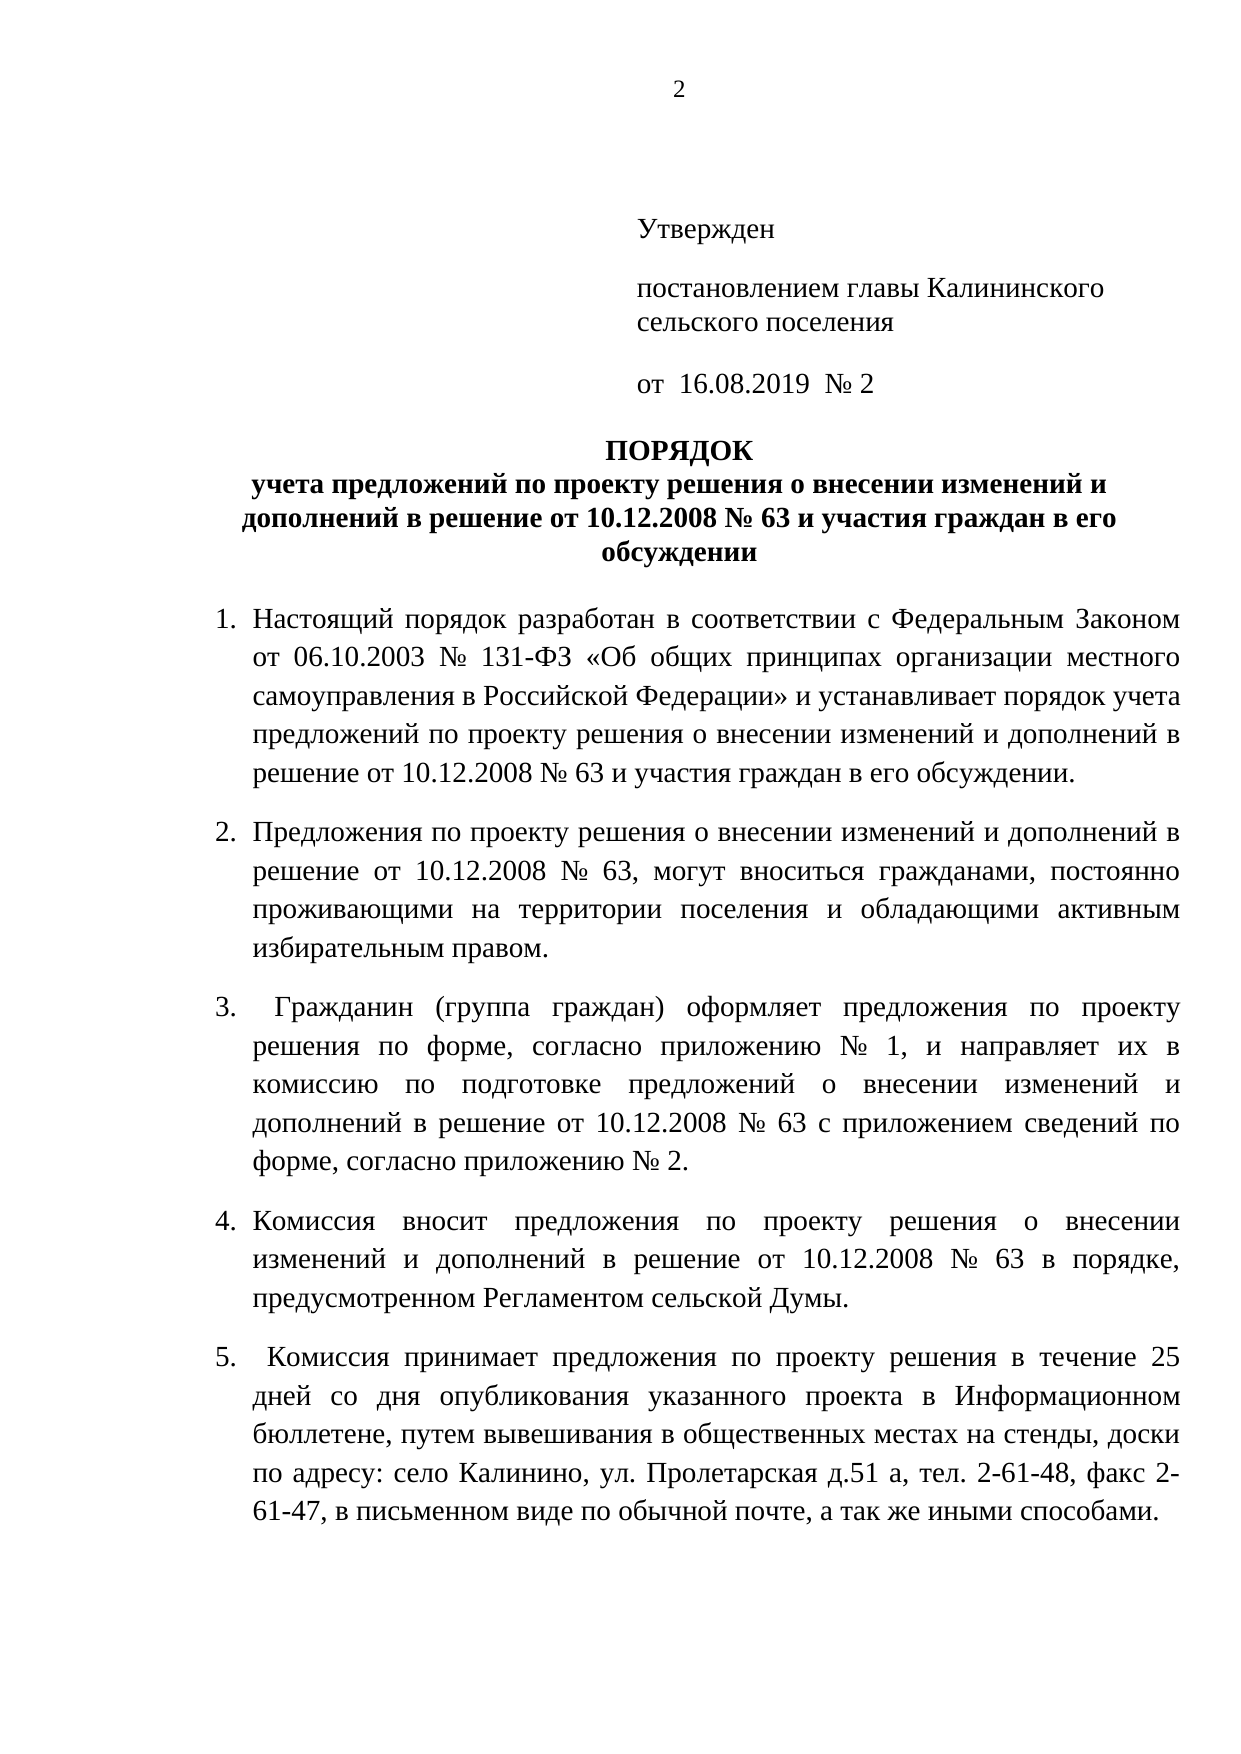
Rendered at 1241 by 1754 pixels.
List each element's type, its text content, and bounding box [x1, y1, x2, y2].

list Предложения по проекту решения о внесении изменений и дополнений в решение от 10.12.2008 № 63, могут вноситься гражданами, постоянно проживающими на территории поселения и обладающими активным избирательным правом. [215, 814, 1181, 963]
text от 16.08.2019 № 2 [177, 366, 1181, 399]
text Утвержден [177, 211, 1181, 244]
text ПОРЯДОК [177, 433, 1181, 467]
list Комиссия вносит предложения по проекту решения о внесении изменений и дополнений в решение от 10.12.2008 № 63 в порядке, предусмотренном Регламентом сельской Думы. [215, 1203, 1181, 1313]
list Настоящий порядок разработан в соответствии с Федеральным Законом от 06.10.2003 № 131-ФЗ «Об общих принципах организации местного самоуправления в Российской Федерации» и устанавливает порядок учета предложений по проекту решения о внесении изменений и дополнений в решение от 10.12.2008 № 63 и участия граждан в его обсуждении. [215, 601, 1181, 788]
text учета предложений по проекту решения о внесении изменений и дополнений в решение от 10.12.2008 № 63 и участия граждан в его обсуждении [177, 467, 1181, 567]
text сельского поселения [177, 304, 1181, 337]
list Комиссия принимает предложения по проекту решения в течение 25 дней со дня опубликования указанного проекта в Информационном бюллетене, путем вывешивания в общественных местах на стенды, доски по адресу: село Калинино, ул. Пролетарская д.51 а, тел. 2-61-48, факс 2-61-47, в письменном виде по обычной почте, а так же иными способами. [215, 1339, 1181, 1527]
text постановлением главы Калининского [177, 270, 1181, 304]
list Гражданин (группа граждан) оформляет предложения по проекту решения по форме, согласно приложению № 1, и направляет их в комиссию по подготовке предложений о внесении изменений и дополнений в решение от 10.12.2008 № 63 с приложением сведений по форме, согласно приложению № 2. [215, 989, 1181, 1177]
